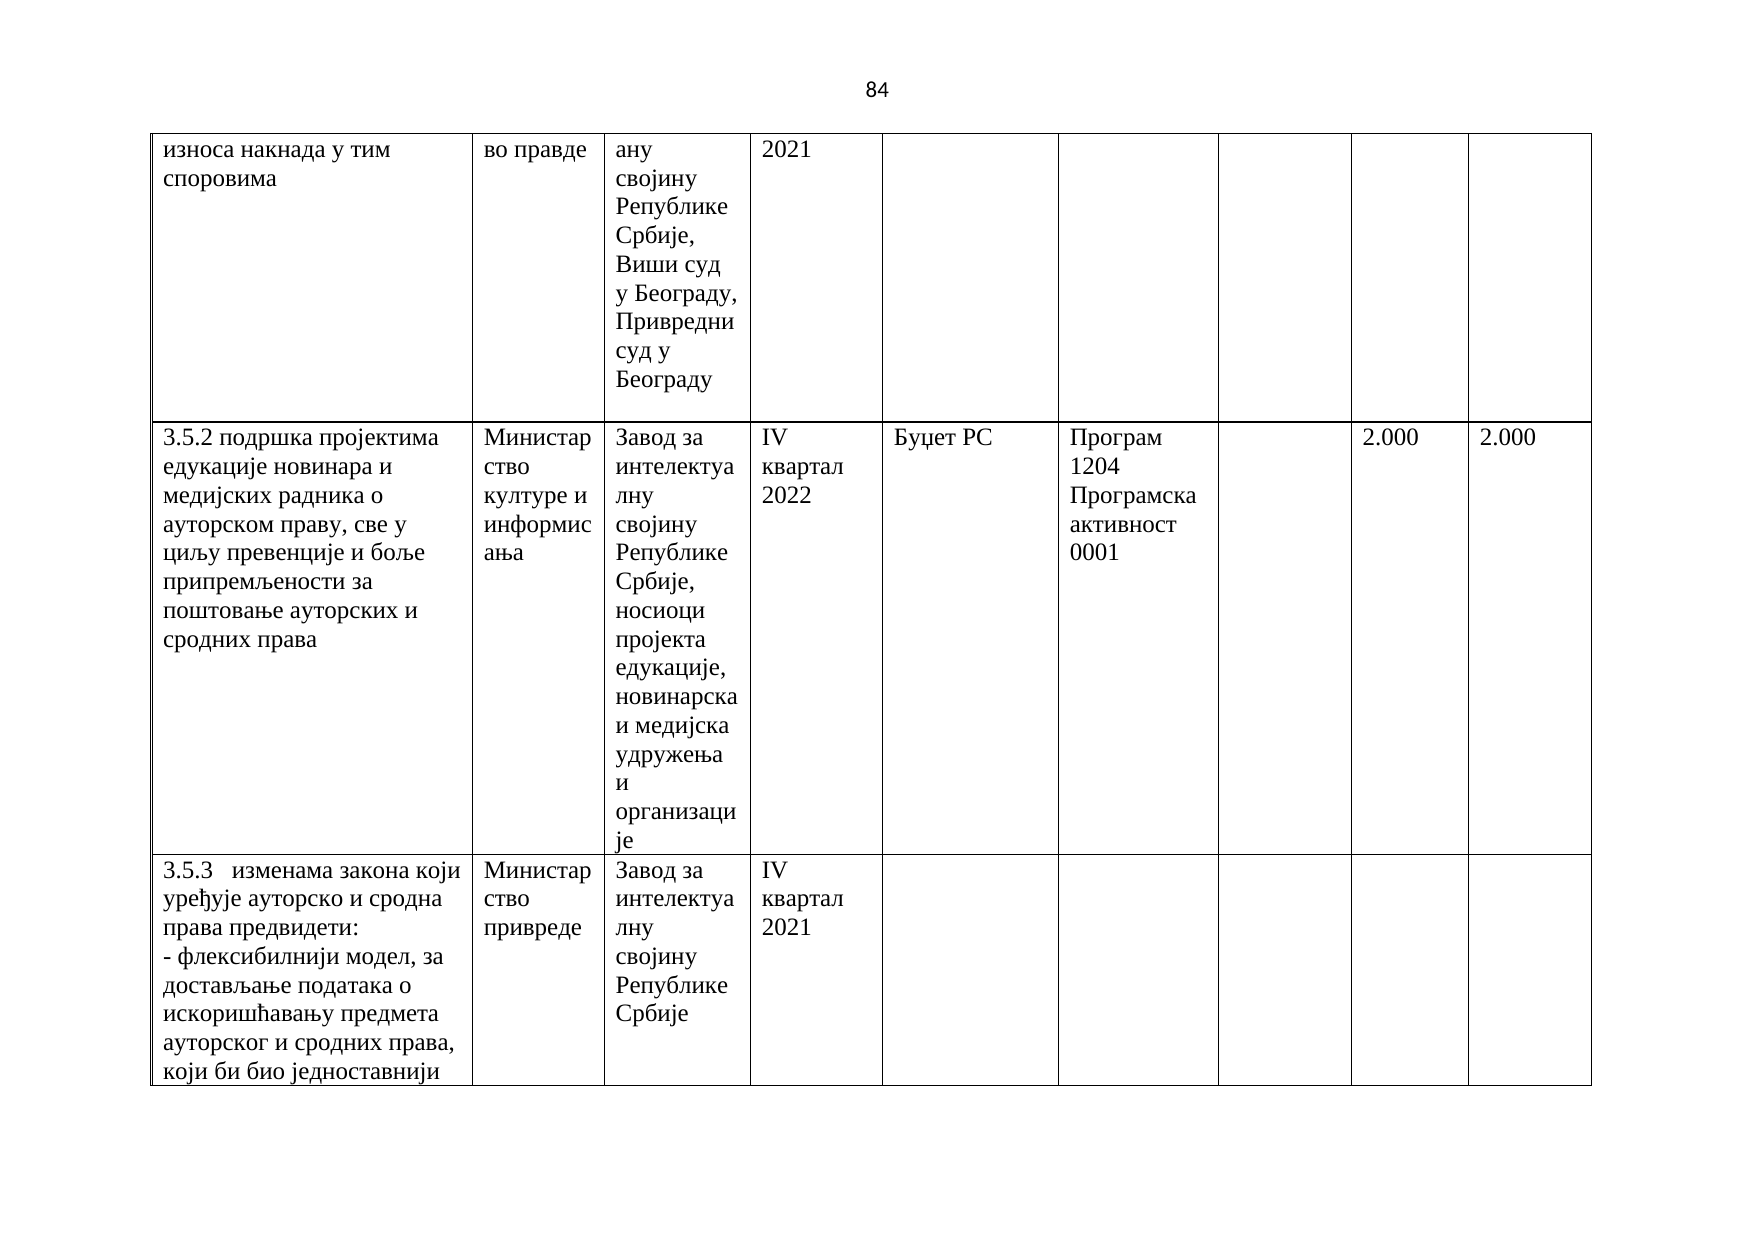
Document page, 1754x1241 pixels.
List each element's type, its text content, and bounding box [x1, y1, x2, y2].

table_cell IV квартал 2021 [751, 134, 882, 421]
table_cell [605, 134, 750, 421]
table_cell Програм 1204 Програмска активност 0001 [1059, 423, 1218, 854]
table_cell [153, 855, 472, 1085]
table_cell 3.5.2 подршка пројектима едукације новинара и медијских радника о ауторском праву, све у циљу превенције и боље припремљености за поштовање ауторских и сродних права [153, 423, 472, 854]
table_cell [1352, 855, 1468, 1085]
table_cell IV квартал 2021 [751, 855, 882, 1085]
table_cell Завод за интелектуалну свoјину Републике Србије, носиоци пројекта едукације, новинарска и медијска удружења и организације [605, 423, 750, 854]
table_cell Министарство културе и информисања [473, 423, 604, 854]
table_cell Министарство правде [473, 134, 604, 421]
table_cell [883, 134, 1058, 421]
table_cell [1219, 855, 1351, 1085]
table_cell 2.000 [1469, 423, 1591, 854]
table_cell [1059, 855, 1218, 1085]
table_cell [1059, 134, 1218, 421]
table_cell [1352, 134, 1468, 421]
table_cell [153, 134, 472, 421]
table_cell [1469, 855, 1591, 1085]
table_cell [1219, 134, 1351, 421]
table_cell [473, 855, 604, 1085]
table_cell Буџет РС [883, 423, 1058, 854]
table_cell [1469, 134, 1591, 421]
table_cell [605, 855, 750, 1085]
table_cell [883, 855, 1058, 1085]
table_cell IV квартал 2022 [751, 423, 882, 854]
table_cell 2.000 [1352, 423, 1468, 854]
table_cell [1219, 423, 1351, 854]
